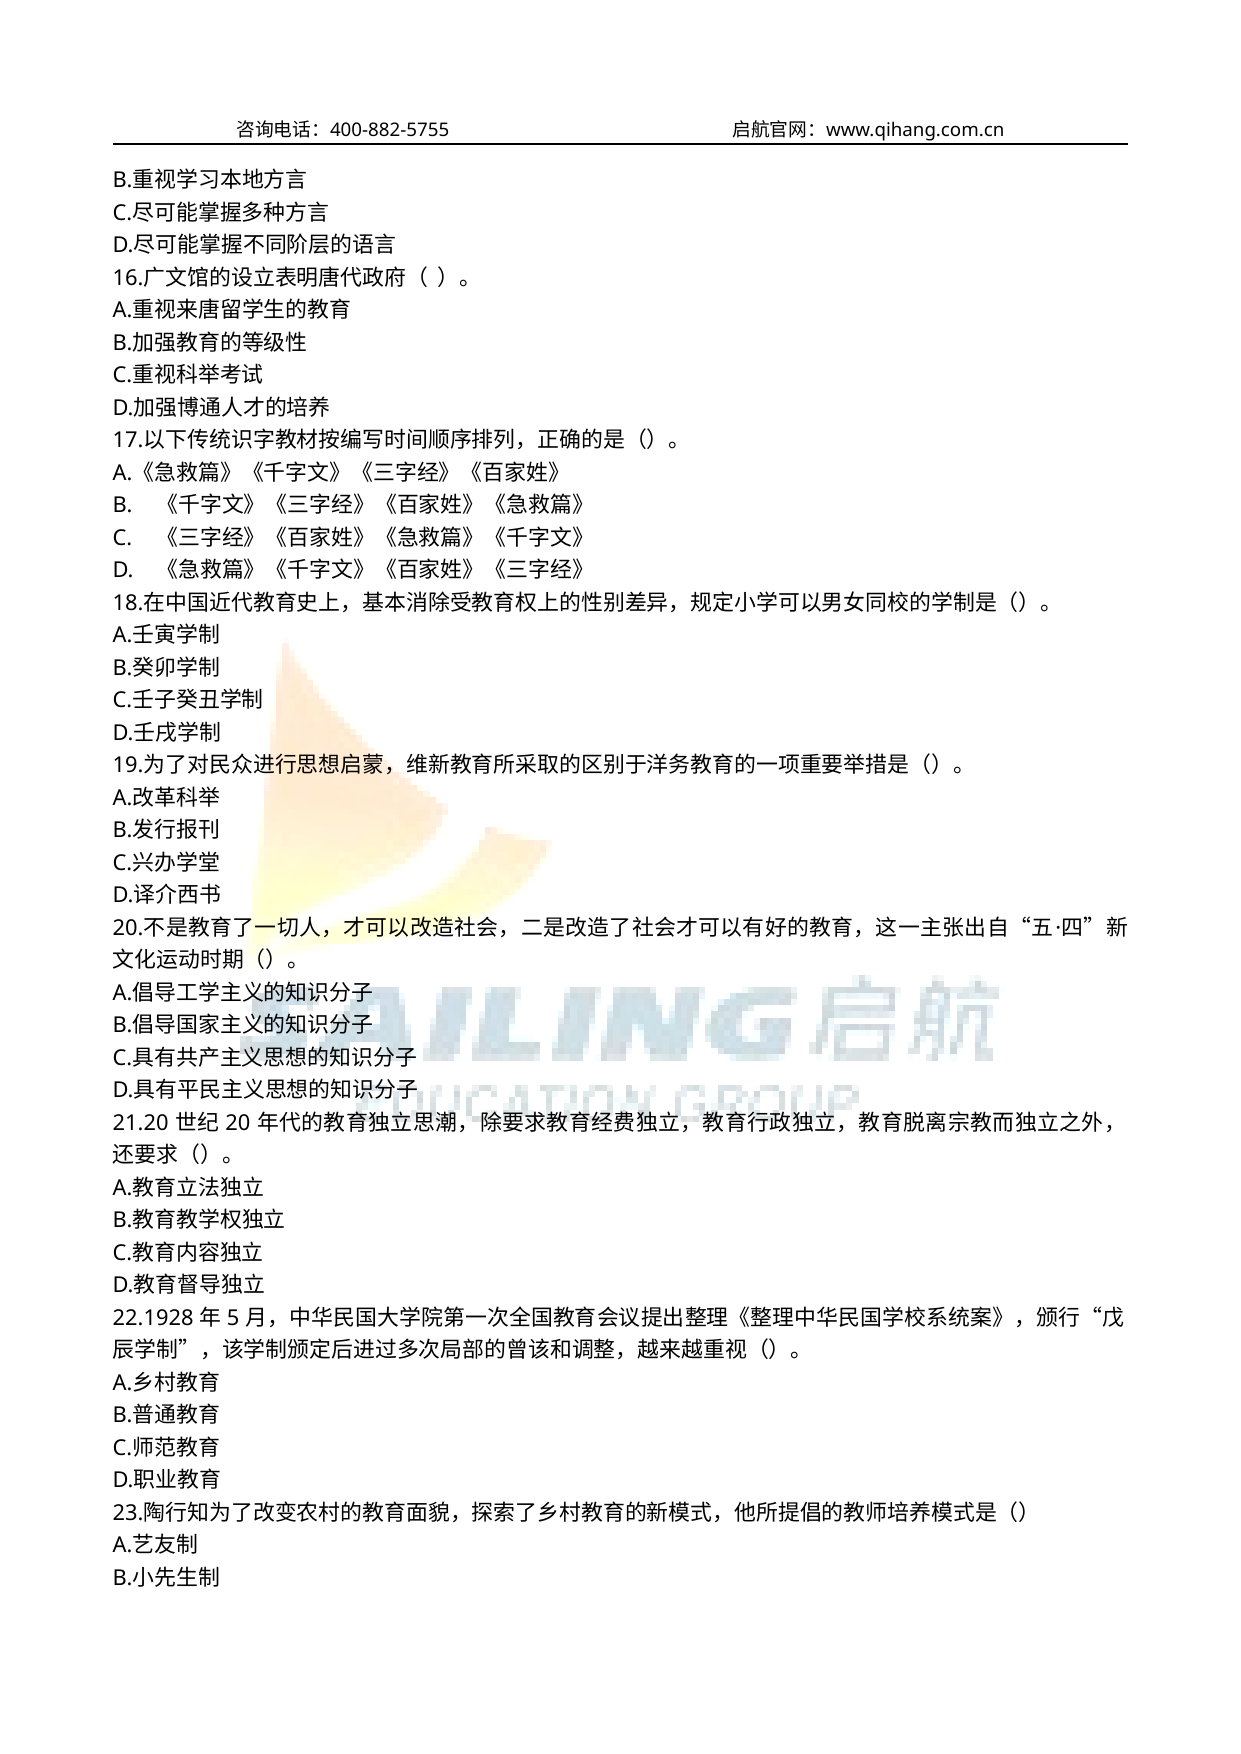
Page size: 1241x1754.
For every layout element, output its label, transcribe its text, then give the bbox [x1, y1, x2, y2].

text C.尽可能掌握多种方言 [112, 194, 1128, 227]
text A.《急救篇》《千字文》《三字经》《百家姓》 [112, 454, 1128, 487]
text D. 《急救篇》《千字文》《百家姓》《三字经》 [112, 552, 1128, 584]
text B.小先生制 [112, 1559, 1128, 1592]
text A.倡导工学主义的知识分子 [112, 974, 1128, 1007]
text D.教育督导独立 [112, 1267, 1128, 1299]
text D.尽可能掌握不同阶层的语言 [112, 227, 1128, 259]
text A.壬寅学制 [112, 617, 1128, 649]
text 20.不是教育了一切人，才可以改造社会，二是改造了社会才可以有好的教育，这一主张出自“五·四”新文化运动时期（）。 [112, 909, 1128, 974]
text C. 《三字经》《百家姓》《急救篇》《千字文》 [112, 519, 1128, 552]
text B.倡导国家主义的知识分子 [112, 1007, 1128, 1039]
text A.重视来唐留学生的教育 [112, 292, 1128, 324]
text B.重视学习本地方言 [112, 162, 1128, 194]
text C.重视科举考试 [112, 357, 1128, 389]
text D.译介西书 [112, 877, 1128, 909]
text B.加强教育的等级性 [112, 324, 1128, 357]
text D.职业教育 [112, 1462, 1128, 1494]
text D.加强博通人才的培养 [112, 389, 1128, 422]
text B. 《千字文》《三字经》《百家姓》《急救篇》 [112, 487, 1128, 519]
text A.艺友制 [112, 1527, 1128, 1559]
text B.教育教学权独立 [112, 1202, 1128, 1234]
text A.教育立法独立 [112, 1169, 1128, 1202]
text 17.以下传统识字教材按编写时间顺序排列，正确的是（）。 [112, 422, 1128, 454]
text 18.在中国近代教育史上，基本消除受教育权上的性别差异，规定小学可以男女同校的学制是（）。 [112, 584, 1128, 617]
text C.兴办学堂 [112, 844, 1128, 877]
text 21.20 世纪 20 年代的教育独立思潮，除要求教育经费独立，教育行政独立，教育脱离宗教而独立之外，还要求（）。 [112, 1104, 1128, 1169]
text A.乡村教育 [112, 1364, 1128, 1397]
text C.具有共产主义思想的知识分子 [112, 1039, 1128, 1072]
text C.师范教育 [112, 1429, 1128, 1462]
text 16.广文馆的设立表明唐代政府（ ）。 [112, 259, 1128, 292]
text 22.1928 年 5 月，中华民国大学院第一次全国教育会议提出整理《整理中华民国学校系统案》，颁行“戊辰学制”，该学制颁定后进过多次局部的曾该和调整，越来越重视（）。 [112, 1299, 1128, 1364]
text D.具有平民主义思想的知识分子 [112, 1072, 1128, 1104]
text A.改革科举 [112, 779, 1128, 812]
text D.壬戌学制 [112, 714, 1128, 747]
text 23.陶行知为了改变农村的教育面貌，探索了乡村教育的新模式，他所提倡的教师培养模式是（） [112, 1494, 1128, 1527]
text 19.为了对民众进行思想启蒙，维新教育所采取的区别于洋务教育的一项重要举措是（）。 [112, 747, 1128, 779]
text B.癸卯学制 [112, 649, 1128, 682]
text C.教育内容独立 [112, 1234, 1128, 1267]
text B.发行报刊 [112, 812, 1128, 844]
text C.壬子癸丑学制 [112, 682, 1128, 714]
text B.普通教育 [112, 1397, 1128, 1429]
